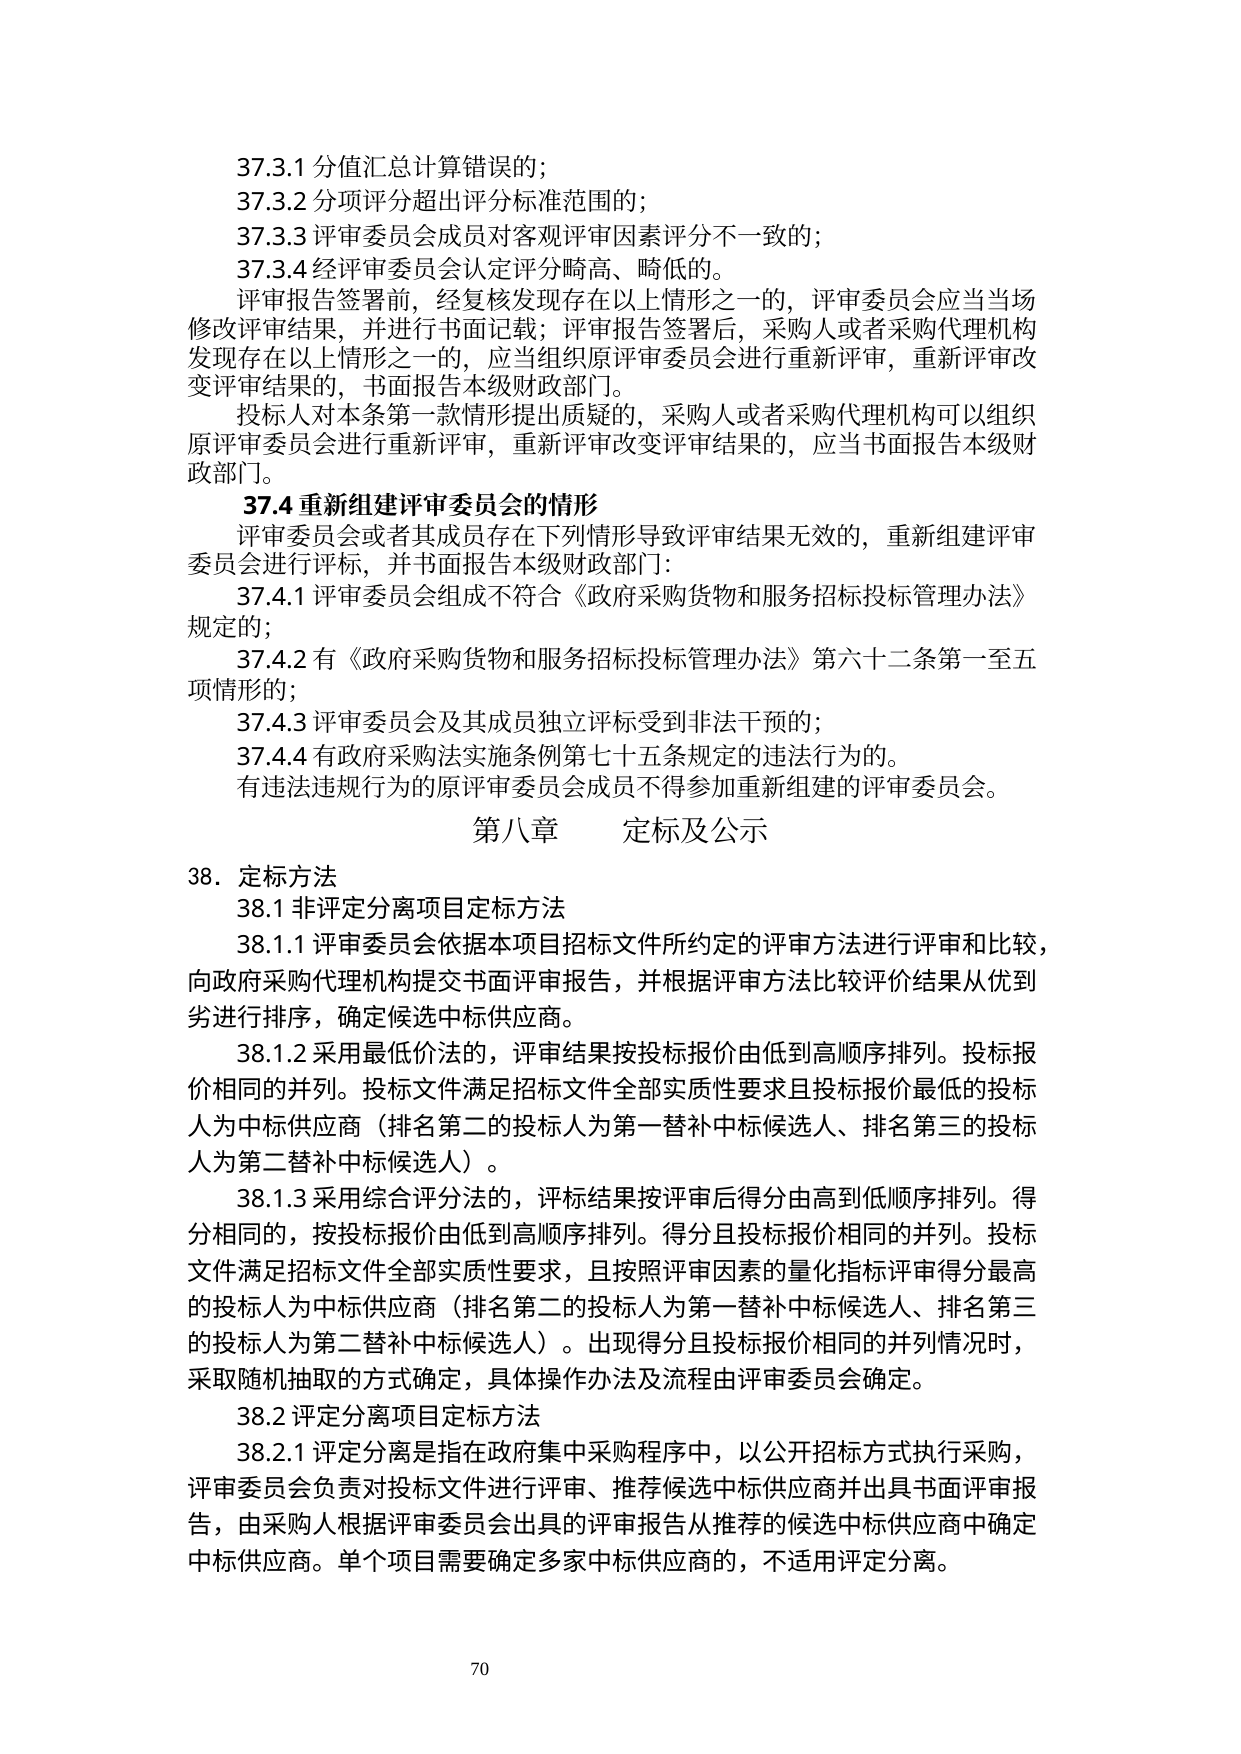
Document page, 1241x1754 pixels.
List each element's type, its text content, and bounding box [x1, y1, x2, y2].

text 37.3.2分项评分超出评分标准范围的； [187, 184, 1053, 218]
text 有违法违规行为的原评审委员会成员不得参加重新组建的评审委员会。 [187, 773, 1053, 802]
text 37.3.3评审委员会成员对客观评审因素评分不一致的； [187, 218, 1053, 252]
text 38.1.2采用最低价法的，评审结果按投标报价由低到高顺序排列。投标报价相同的并列。投标文件满足招标文件全部实质性要求且投标报价最低的投标人为中标供应商（排名第二的投标人为第一替补中标候选人、排名第三的投标人为第二替补中标候选人）。 [187, 1034, 1053, 1179]
text 37.4.1评审委员会组成不符合《政府采购货物和服务招标投标管理办法》规定的； [187, 579, 1053, 642]
text 37.3.4经评审委员会认定评分畸高、畸低的。 [187, 252, 1053, 286]
text 38.1.3采用综合评分法的，评标结果按评审后得分由高到低顺序排列。得分相同的，按投标报价由低到高顺序排列。得分且投标报价相同的并列。投标文件满足招标文件全部实质性要求，且按照评审因素的量化指标评审得分最高的投标人为中标供应商（排名第二的投标人为第一替补中标候选人、排名第三的投标人为第二替补中标候选人）。出现得分且投标报价相同的并列情况时，采取随机抽取的方式确定，具体操作办法及流程由评审委员会确定。 [187, 1179, 1053, 1396]
text 38.2评定分离项目定标方法 [187, 1396, 1053, 1432]
text 37.4.3评审委员会及其成员独立评标受到非法干预的； [187, 705, 1053, 739]
text 37.4.4有政府采购法实施条例第七十五条规定的违法行为的。 [187, 739, 1053, 773]
subtitle 定标及公示 [187, 814, 1053, 848]
text 38．定标方法 [187, 860, 1053, 889]
text 38.1.1评审委员会依据本项目招标文件所约定的评审方法进行评审和比较，向政府采购代理机构提交书面评审报告，并根据评审方法比较评价结果从优到劣进行排序，确定候选中标供应商。 [187, 925, 1053, 1034]
text 评审委员会或者其成员存在下列情形导致评审结果无效的，重新组建评审委员会进行评标，并书面报告本级财政部门： [187, 522, 1053, 579]
text 37.3.1分值汇总计算错误的； [187, 150, 1053, 184]
text 投标人对本条第一款情形提出质疑的，采购人或者采购代理机构可以组织原评审委员会进行重新评审，重新评审改变评审结果的，应当书面报告本级财政部门。 [187, 401, 1053, 487]
text 37.4重新组建评审委员会的情形 [187, 487, 1053, 522]
text 37.4.2有《政府采购货物和服务招标投标管理办法》第六十二条第一至五项情形的； [187, 642, 1053, 705]
text 38.1非评定分离项目定标方法 [187, 889, 1053, 925]
text 38.2.1评定分离是指在政府集中采购程序中，以公开招标方式执行采购，评审委员会负责对投标文件进行评审、推荐候选中标供应商并出具书面评审报告，由采购人根据评审委员会出具的评审报告从推荐的候选中标供应商中确定中标供应商。单个项目需要确定多家中标供应商的，不适用评定分离。 [187, 1432, 1053, 1577]
text 评审报告签署前，经复核发现存在以上情形之一的，评审委员会应当当场修改评审结果，并进行书面记载；评审报告签署后，采购人或者采购代理机构发现存在以上情形之一的，应当组织原评审委员会进行重新评审，重新评审改变评审结果的，书面报告本级财政部门。 [187, 286, 1053, 401]
